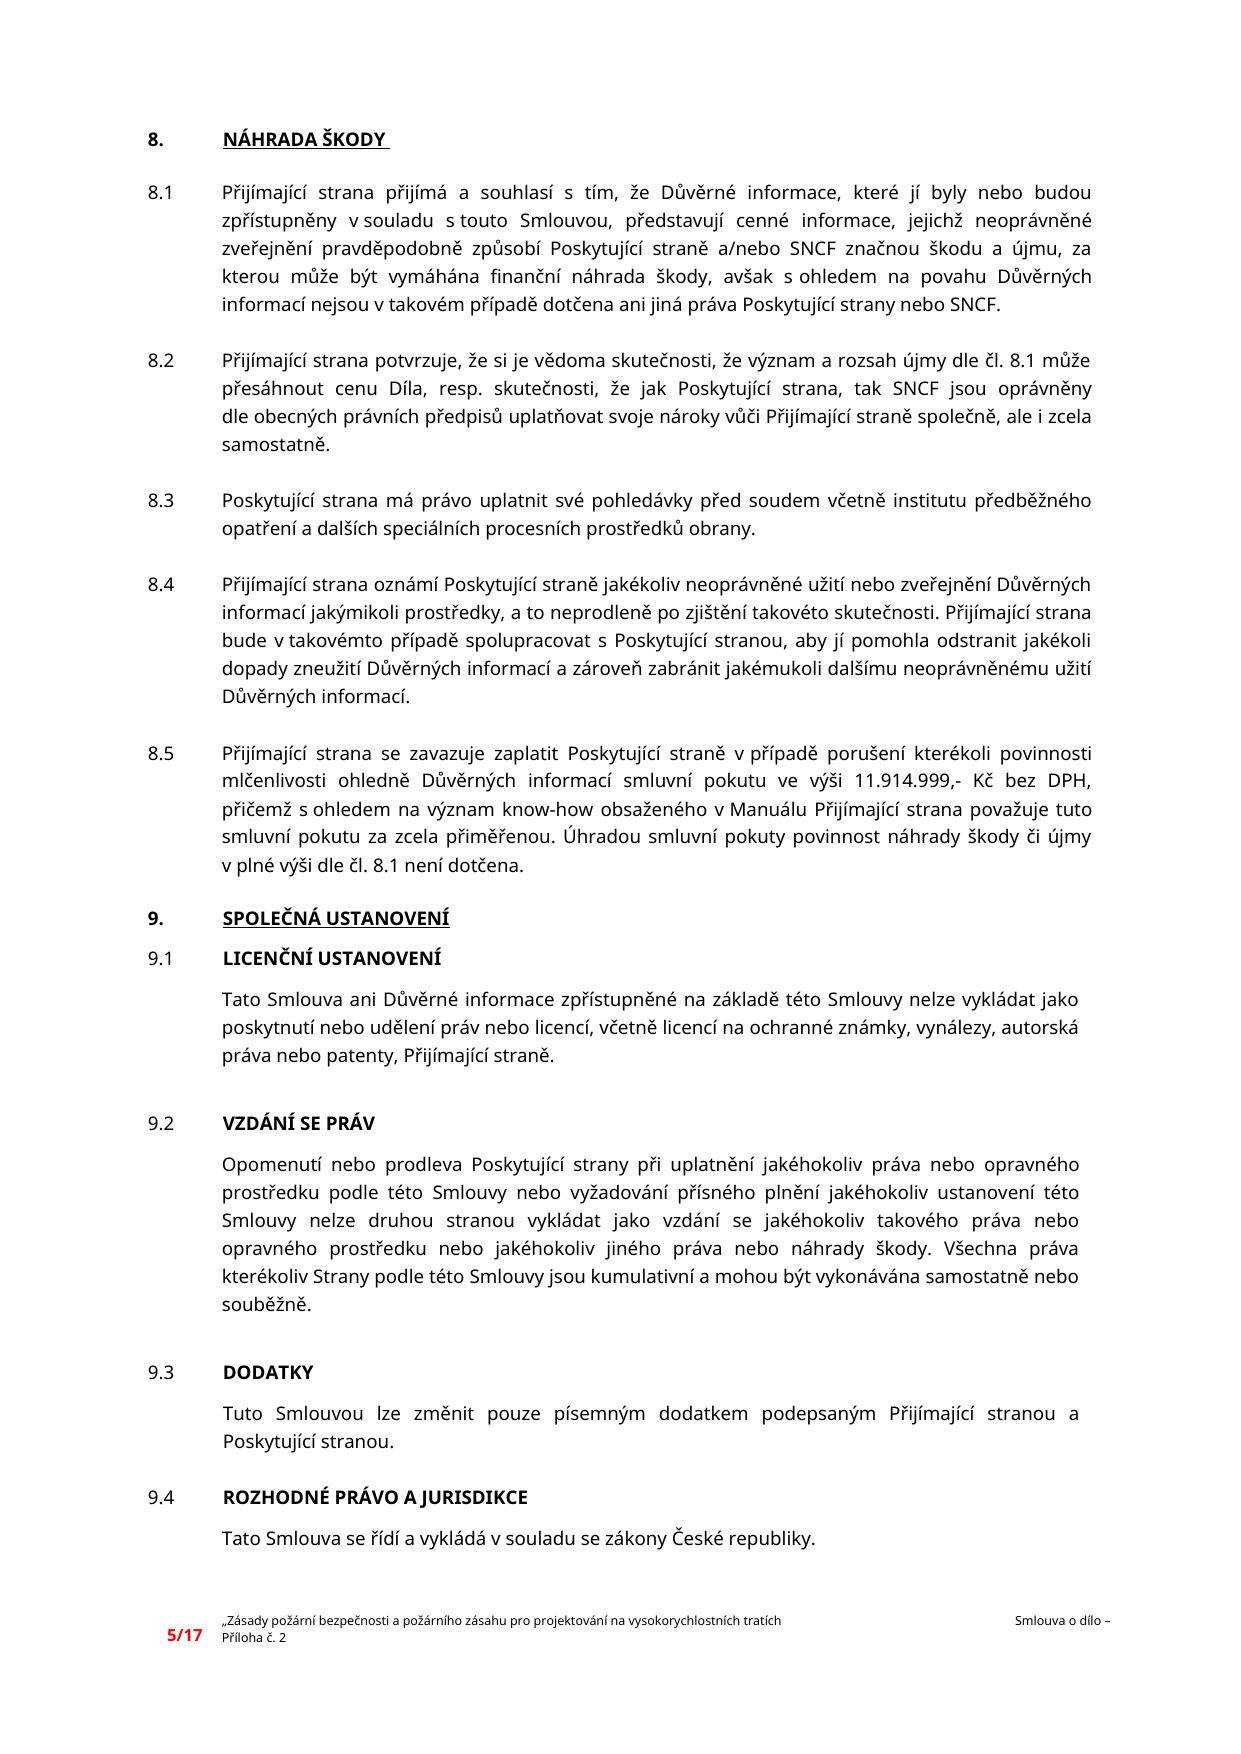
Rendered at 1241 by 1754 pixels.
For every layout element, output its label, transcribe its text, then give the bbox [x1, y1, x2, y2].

text Tato Smlouva se řídí a vykládá v souladu se zákony České republiky. [148, 1525, 1092, 1550]
list VZDÁNÍ SE PRÁV [148, 1111, 1080, 1136]
list Přijímající strana přijímá a souhlasí s tím, že Důvěrné informace, které jí byly nebo budou zpřístupněny v souladu s touto Smlouvou, představují cenné informace, jejichž neoprávněné zveřejnění pravděpodobně způsobí Poskytující straně a/nebo SNCF značnou škodu a újmu, za kterou může být vymáhána finanční náhrada škody, avšak s ohledem na povahu Důvěrných informací nejsou v takovém případě dotčena ani jiná práva Poskytující strany nebo SNCF. [148, 179, 1092, 317]
list Přijímající strana se zavazuje zaplatit Poskytující straně v případě porušení kterékoli povinnosti mlčenlivosti ohledně Důvěrných informací smluvní pokutu ve výši 11.914.999,- Kč bez DPH, přičemž s ohledem na význam know-how obsaženého v Manuálu Přijímající strana považuje tuto smluvní pokutu za zcela přiměřenou. Úhradou smluvní pokuty povinnost náhrady škody či újmy v plné výši dle čl. 8.1 není dotčena. [148, 740, 1092, 877]
list NÁHRADA ŠKODY [148, 126, 1092, 152]
list ROZHODNÉ PRÁVO A JURISDIKCE [148, 1484, 1092, 1510]
text Tato Smlouva ani Důvěrné informace zpřístupněné na základě této Smlouvy nelze vykládat jako poskytnutí nebo udělení práv nebo licencí, včetně licencí na ochranné známky, vynálezy, autorská práva nebo patenty, Přijímající straně. [222, 986, 1080, 1067]
list Přijímající strana potvrzuje, že si je vědoma skutečnosti, že význam a rozsah újmy dle čl. 8.1 může přesáhnout cenu Díla, resp. skutečnosti, že jak Poskytující strana, tak SNCF jsou oprávněny dle obecných právních předpisů uplatňovat svoje nároky vůči Přijímající straně společně, ale i zcela samostatně. [148, 347, 1092, 457]
text Opomenutí nebo prodleva Poskytující strany při uplatnění jakéhokoliv práva nebo opravného prostředku podle této Smlouvy nebo vyžadování přísného plnění jakéhokoliv ustanovení této Smlouvy nelze druhou stranou vykládat jako vzdání se jakéhokoliv takového práva nebo opravného prostředku nebo jakéhokoliv jiného práva nebo náhrady škody. Všechna práva kterékoliv Strany podle této Smlouvy jsou kumulativní a mohou být vykonávána samostatně nebo souběžně. [222, 1151, 1080, 1317]
list DODATKY [148, 1360, 1080, 1385]
list SPOLEČNÁ USTANOVENÍ [148, 905, 1092, 930]
list Poskytující strana má právo uplatnit své pohledávky před soudem včetně institutu předběžného opatření a dalších speciálních procesních prostředků obrany. [148, 488, 1092, 541]
text Tuto Smlouvou lze změnit pouze písemným dodatkem podepsaným Přijímající stranou a Poskytující stranou. [223, 1400, 1080, 1454]
list Přijímající strana oznámí Poskytující straně jakékoliv neoprávněné užití nebo zveřejnění Důvěrných informací jakýmikoli prostředky, a to neprodleně po zjištění takovéto skutečnosti. Přijímající strana bude v takovémto případě spolupracovat s Poskytující stranou, aby jí pomohla odstranit jakékoli dopady zneužití Důvěrných informací a zároveň zabránit jakémukoli dalšímu neoprávněnému užití Důvěrných informací. [148, 572, 1092, 709]
list LICENČNÍ USTANOVENÍ [148, 945, 1092, 971]
